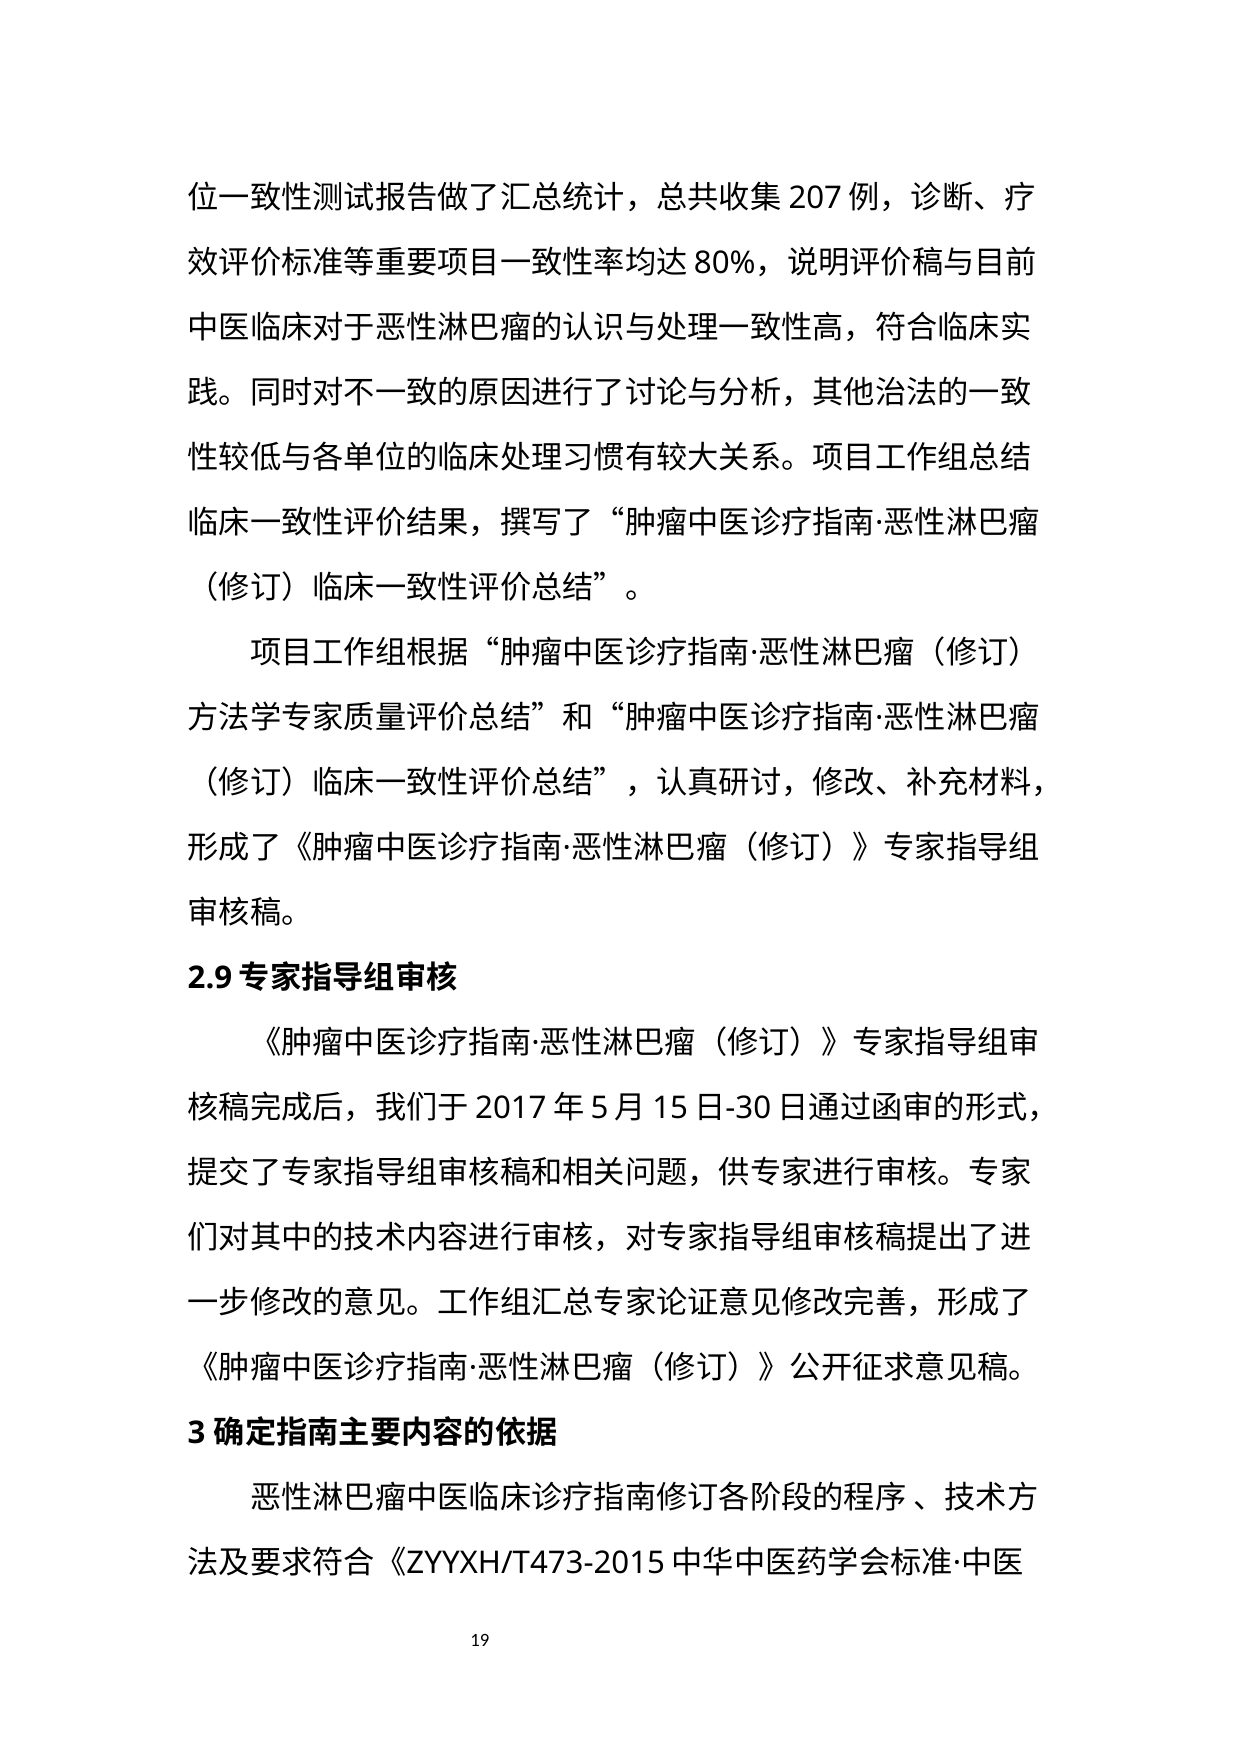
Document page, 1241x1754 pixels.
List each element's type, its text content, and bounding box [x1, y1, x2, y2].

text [187, 1462, 1053, 1592]
text 《肿瘤中医诊疗指南·恶性淋巴瘤（修订）》专家指导组审核稿完成后，我们于2017年5月15日-30日通过函审的形式，提交了专家指导组审核稿和相关问题，供专家进行审核。专家们对其中的技术内容进行审核，对专家指导组审核稿提出了进一步修改的意见。工作组汇总专家论证意见修改完善，形成了《肿瘤中医诊疗指南·恶性淋巴瘤（修订）》公开征求意见稿。 [187, 1007, 1053, 1397]
text 2.9专家指导组审核 [187, 942, 1053, 1007]
text 3 确定指南主要内容的依据 [187, 1397, 1053, 1462]
text 项目工作组根据“肿瘤中医诊疗指南·恶性淋巴瘤（修订）方法学专家质量评价总结”和“肿瘤中医诊疗指南·恶性淋巴瘤（修订）临床一致性评价总结”，认真研讨，修改、补充材料，形成了《肿瘤中医诊疗指南·恶性淋巴瘤（修订）》专家指导组审核稿。 [187, 617, 1053, 942]
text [187, 162, 1053, 617]
